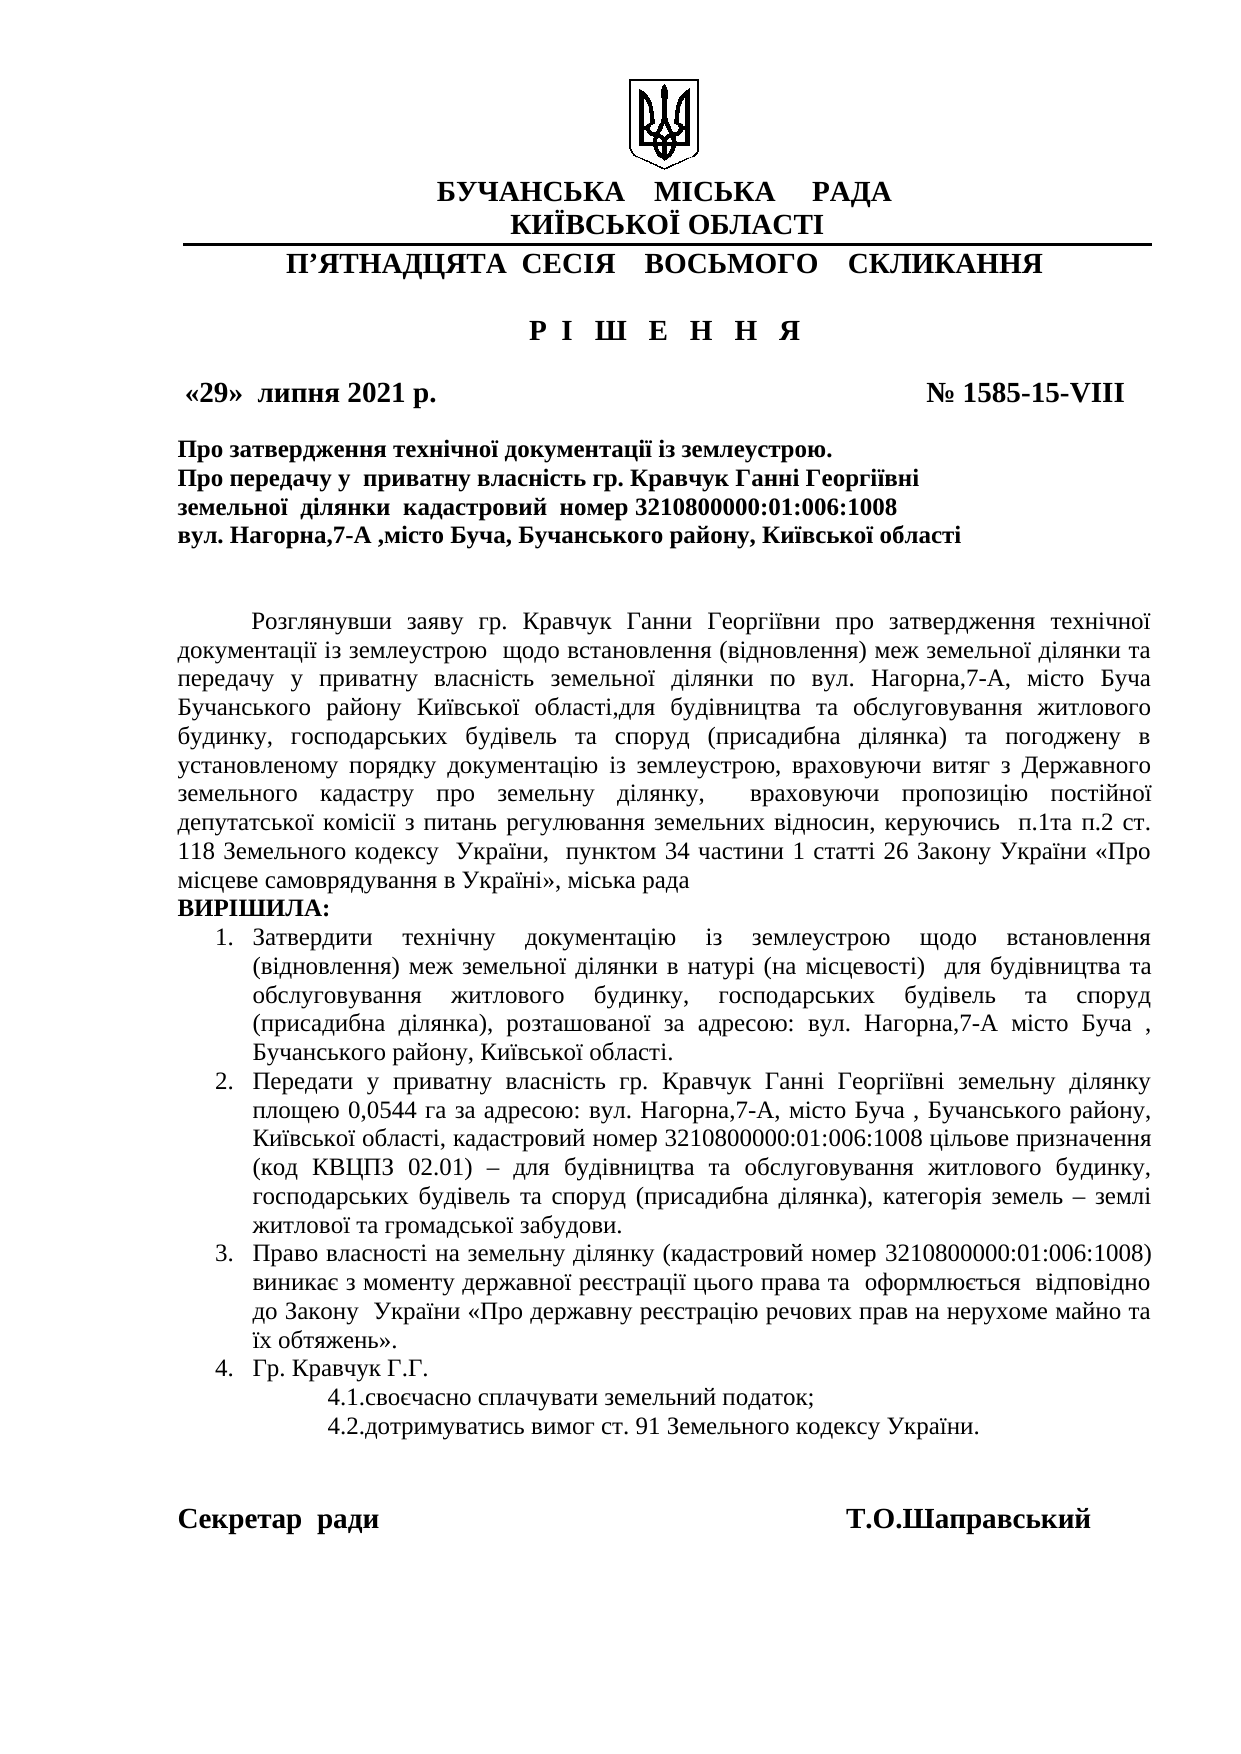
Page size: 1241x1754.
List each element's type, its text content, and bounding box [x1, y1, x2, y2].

text земельної ділянки кадастровий номер 3210800000:01:006:1008 [177, 492, 1152, 520]
list Гр. Кравчук Г.Г. [215, 1353, 1152, 1382]
list Передати у приватну власність гр. Кравчук Ганні Георгіївні земельну ділянку площею 0,0544 га за адресою: вул. Нагорна,7-А, місто Буча , Бучанського району, Київської області, кадастровий номер 3210800000:01:006:1008 цільове призначення (код КВЦПЗ 02.01) – для будівництва та обслуговування житлового будинку, господарських будівель та споруд (присадибна ділянка), категорія земель – землі житлової та громадської забудови. [215, 1066, 1152, 1238]
text БУЧАНСЬКА МІСЬКА РАДА [177, 174, 1152, 207]
list Затвердити технічну документацію із землеустрою щодо встановлення (відновлення) меж земельної ділянки в натурі (на місцевості) для будівництва та обслуговування житлового будинку, господарських будівель та споруд (присадибна ділянка), розташованої за адресою: вул. Нагорна,7-А місто Буча , Бучанського району, Київської області. [215, 922, 1152, 1066]
text ВИРІШИЛА: [177, 893, 1152, 922]
text 4.2.дотримуватись вимог ст. 91 Земельного кодексу України. [327, 1411, 1152, 1440]
text вул. Нагорна,7-А ,місто Буча, Бучанського району, Київської області [177, 520, 1152, 549]
text Секретар ради Т.О.Шаправський [177, 1501, 1152, 1535]
text Про передачу у приватну власність гр. Кравчук Ганні Георгіївні [177, 463, 1152, 492]
text П’ЯТНАДЦЯТА СЕСІЯ ВОСЬМОГО СКЛИКАННЯ [177, 246, 1152, 280]
text 4.1.своєчасно сплачувати земельний податок; [327, 1382, 1152, 1411]
text «29» липня 2021 р. № 1585-15-VIIІ [177, 375, 1152, 408]
text КИЇВСЬКОЇ ОБЛАСТІ [183, 207, 1152, 243]
list Право власності на земельну ділянку (кадастровий номер 3210800000:01:006:1008) виникає з моменту державної реєстрації цього права та оформлюється відповідно до Закону України «Про державну реєстрацію речових прав на нерухоме майно та їх обтяжень». [215, 1238, 1152, 1353]
text Р І Ш Е Н Н Я [177, 313, 1152, 347]
text Про затвердження технічної документації із землеустрою. [177, 434, 1152, 463]
text Розглянувши заяву гр. Кравчук Ганни Георгіївни про затвердження технічної документації із землеустрою щодо встановлення (відновлення) меж земельної ділянки та передачу у приватну власність земельної ділянки по вул. Нагорна,7-А, місто Буча Бучанського району Київської області,для будівництва та обслуговування житлового будинку, господарських будівель та споруд (присадибна ділянка) та погоджену в установленому порядку документацію із землеустрою, враховуючи витяг з Державного земельного кадастру про земельну ділянку, враховуючи пропозицію постійної депутатської комісії з питань регулювання земельних відносин, керуючись п.1та п.2 ст. 118 Земельного кодексу України, пунктом 34 частини 1 статті 26 Закону України «Про місцеве самоврядування в Україні», міська рада [177, 606, 1152, 893]
